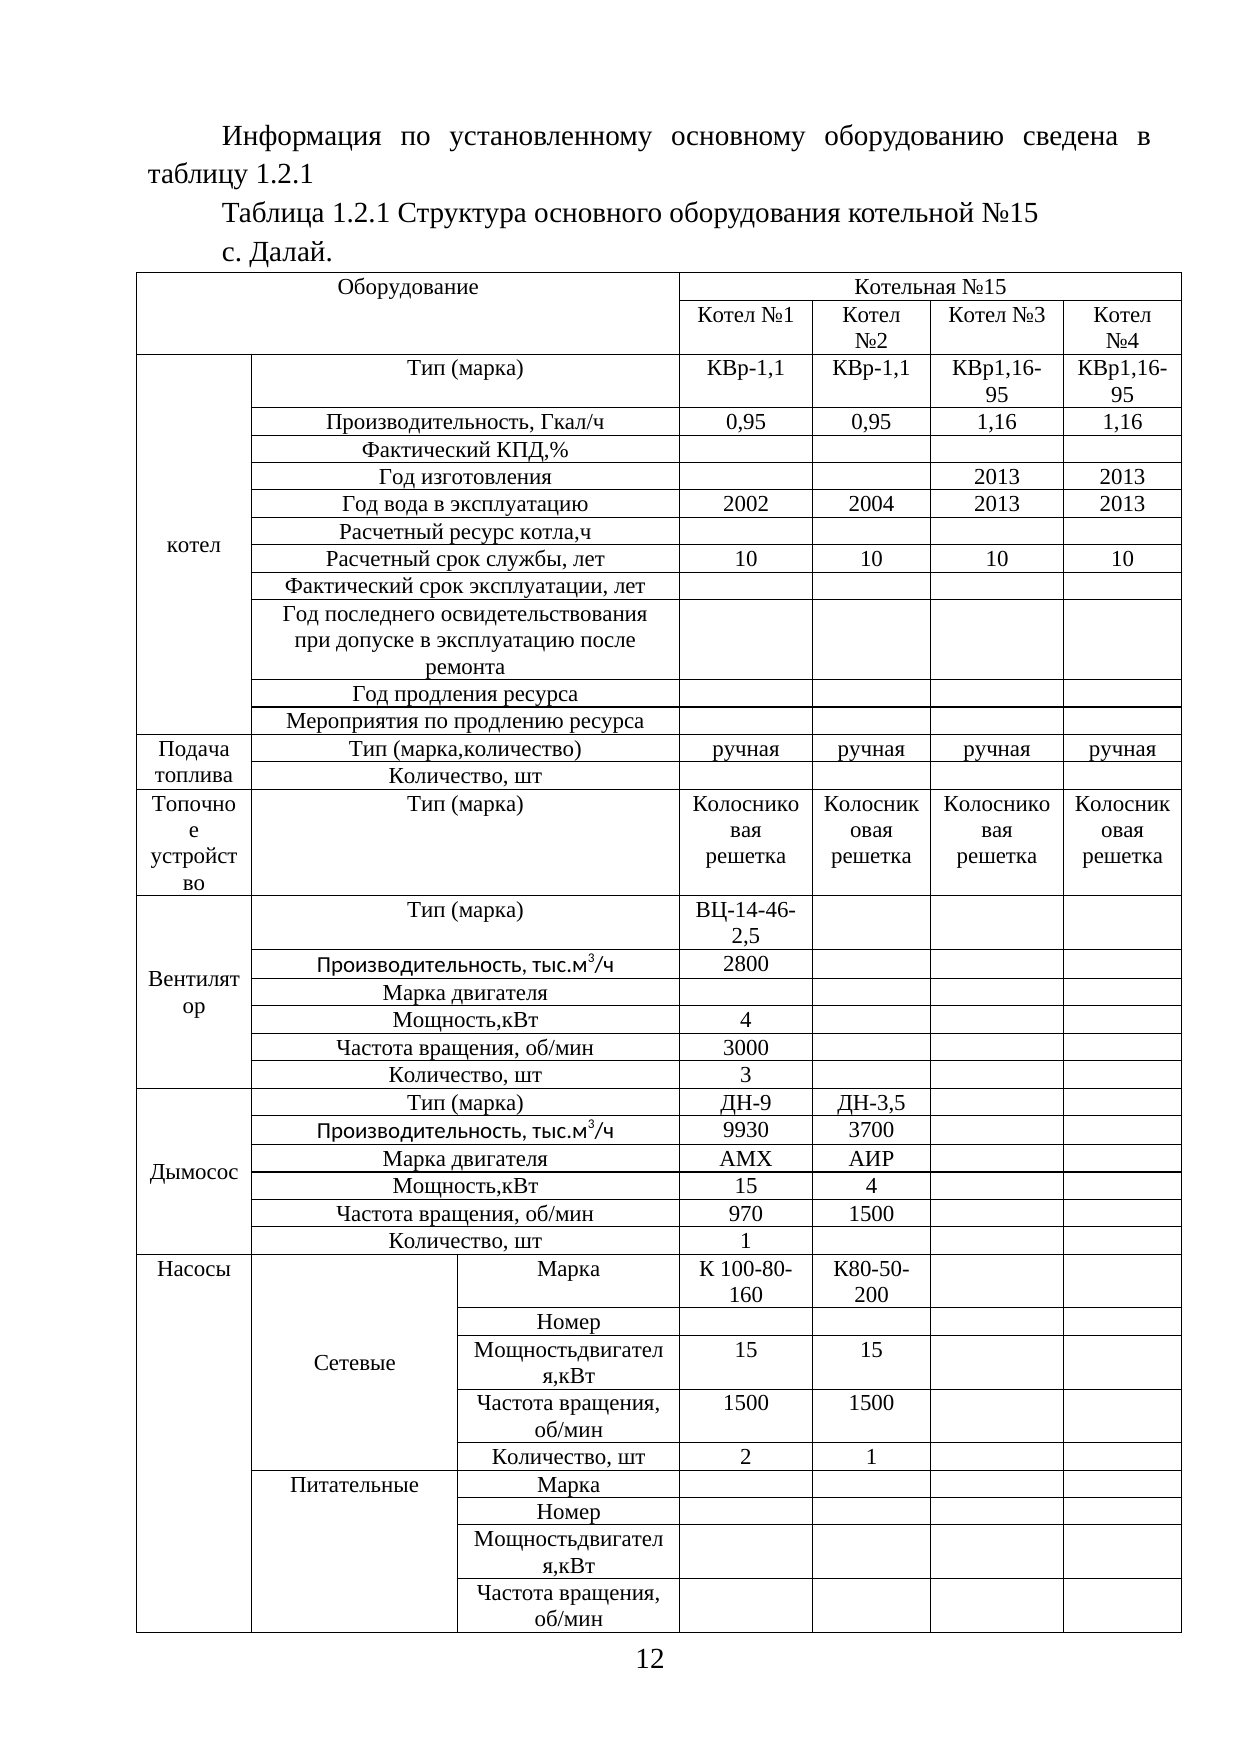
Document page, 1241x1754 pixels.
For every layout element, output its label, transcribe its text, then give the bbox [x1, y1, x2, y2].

table_cell 4 [813, 1173, 930, 1199]
table_cell 2013 [931, 490, 1063, 517]
table_cell Производительность, тыс.м3/ч [252, 950, 679, 978]
table_cell [813, 1471, 930, 1497]
table_cell Расчетный срок службы, лет [252, 545, 679, 572]
table_cell Производительность, тыс.м3/ч [252, 1116, 679, 1144]
table_cell Марка [458, 1471, 679, 1497]
table_cell Мощность,кВт [252, 1173, 679, 1199]
table_cell [813, 1498, 930, 1524]
table_cell [1064, 436, 1181, 462]
table_cell Мощностьдвигателя,кВт [458, 1336, 679, 1388]
table_cell [931, 1443, 1063, 1469]
text с. Далай. [148, 234, 1152, 267]
table_cell [813, 573, 930, 599]
table_cell [931, 1390, 1063, 1442]
table_cell [1064, 573, 1181, 599]
table_cell [813, 1034, 930, 1060]
table_cell 10 [931, 545, 1063, 572]
table_cell Частота вращения, об/мин [458, 1390, 679, 1442]
table_cell [1064, 1498, 1181, 1524]
table_cell 15 [813, 1336, 930, 1388]
table_cell ручная [931, 735, 1063, 761]
table_cell КВр1,16-95 [931, 355, 1063, 407]
table_cell Год продления ресурса [252, 680, 679, 706]
table_cell Колосниковая решетка [931, 790, 1063, 895]
table_cell Номер [458, 1308, 679, 1335]
table_cell [680, 680, 812, 706]
table_cell Количество, шт [252, 762, 679, 789]
table_cell Тип (марка) [252, 790, 679, 895]
table_cell Тип (марка) [252, 1089, 679, 1115]
table_cell [813, 1579, 930, 1632]
table_cell [813, 1308, 930, 1335]
table_cell [813, 896, 930, 949]
table_cell [813, 463, 930, 489]
table_cell [680, 1471, 812, 1497]
table_cell [1064, 1308, 1181, 1335]
table_cell КВр1,16-95 [1064, 355, 1181, 407]
table_cell [1064, 680, 1181, 706]
table_cell [1064, 1145, 1181, 1171]
table_cell [1064, 950, 1181, 978]
table_cell 10 [680, 545, 812, 572]
table_cell Сетевые [252, 1255, 457, 1469]
table_cell Количество, шт [458, 1443, 679, 1469]
table_cell [931, 979, 1063, 1005]
table_cell [813, 600, 930, 679]
table_cell Вентилятор [137, 896, 251, 1087]
table_cell Частота вращения, об/мин [458, 1579, 679, 1632]
table_cell 2800 [680, 950, 812, 978]
table_cell ручная [680, 735, 812, 761]
table_cell Тип (марка) [252, 355, 679, 407]
table_cell [931, 1308, 1063, 1335]
table_cell АМХ [680, 1145, 812, 1171]
table_cell Питательные [252, 1471, 457, 1632]
table_cell [931, 1255, 1063, 1307]
table_cell 0,95 [813, 408, 930, 434]
table_cell [931, 680, 1063, 706]
table_cell [1064, 1116, 1181, 1144]
table_cell Фактический КПД,% [252, 436, 679, 462]
table_cell Котел №1 [680, 301, 812, 353]
table_cell [680, 762, 812, 789]
table_cell 3000 [680, 1034, 812, 1060]
table_cell [931, 1336, 1063, 1388]
table_cell [680, 573, 812, 599]
table_cell 1,16 [1064, 408, 1181, 434]
table_cell 2 [680, 1443, 812, 1469]
table_cell [931, 708, 1063, 734]
table_cell Подача топлива [137, 735, 251, 789]
table_cell 2013 [1064, 463, 1181, 489]
table_cell [931, 1579, 1063, 1632]
table_cell [931, 1525, 1063, 1578]
table_cell [1064, 762, 1181, 789]
table_cell ручная [1064, 735, 1181, 761]
table_cell [1064, 1034, 1181, 1060]
table_cell 1 [813, 1443, 930, 1469]
table_cell 1 [680, 1227, 812, 1253]
table_cell [931, 1200, 1063, 1226]
table_cell [680, 1579, 812, 1632]
table_cell 10 [813, 545, 930, 572]
table_cell [813, 708, 930, 734]
table_cell [1064, 1089, 1181, 1115]
table_cell КВр-1,1 [680, 355, 812, 407]
table_cell АИР [813, 1145, 930, 1171]
table_cell [813, 436, 930, 462]
table_cell [1064, 1061, 1181, 1087]
table_cell 0,95 [680, 408, 812, 434]
table_cell Насосы [137, 1255, 251, 1632]
table_cell Фактический срок эксплуатации, лет [252, 573, 679, 599]
table_cell [931, 1498, 1063, 1524]
table_cell 15 [680, 1336, 812, 1388]
table_header Котельная №15 [680, 273, 1181, 300]
table_cell 2013 [1064, 490, 1181, 517]
table_cell [813, 1061, 930, 1087]
table_cell [1064, 1336, 1181, 1388]
table_cell [680, 708, 812, 734]
table_cell Количество, шт [252, 1061, 679, 1087]
table_cell 3700 [813, 1116, 930, 1144]
table_cell Мощность,кВт [252, 1006, 679, 1033]
table_cell Марка двигателя [252, 1145, 679, 1171]
table_cell [931, 518, 1063, 544]
table_cell ДН-3,5 [813, 1089, 930, 1115]
table_cell [931, 1471, 1063, 1497]
table_cell [931, 1006, 1063, 1033]
table_cell [931, 1173, 1063, 1199]
table_cell Топочное устройство [137, 790, 251, 895]
table_cell [680, 518, 812, 544]
table_cell Количество, шт [252, 1227, 679, 1253]
table_cell Котел №3 [931, 301, 1063, 353]
table_cell Частота вращения, об/мин [252, 1200, 679, 1226]
table_cell [1064, 708, 1181, 734]
text Информация по установленному основному оборудованию сведена в таблицу 1.2.1 [148, 118, 1152, 190]
table_cell Марка [458, 1255, 679, 1307]
table_cell [931, 573, 1063, 599]
table_cell [680, 436, 812, 462]
table_cell [813, 979, 930, 1005]
table_cell Мероприятия по продлению ресурса [252, 708, 679, 734]
table_cell 1500 [680, 1390, 812, 1442]
table_cell [1064, 1006, 1181, 1033]
table_cell 2002 [680, 490, 812, 517]
table_cell 2013 [931, 463, 1063, 489]
table_cell [931, 1089, 1063, 1115]
table_cell К 100-80-160 [680, 1255, 812, 1307]
table_cell Год вода в эксплуатацию [252, 490, 679, 517]
table_cell [813, 1525, 930, 1578]
table_cell [813, 1227, 930, 1253]
table_cell [1064, 1579, 1181, 1632]
table_cell [1064, 600, 1181, 679]
table_cell [931, 600, 1063, 679]
table_cell Колосниковая решетка [1064, 790, 1181, 895]
table_cell [813, 680, 930, 706]
table_cell Котел №2 [813, 301, 930, 353]
table_cell К80-50-200 [813, 1255, 930, 1307]
table_cell 3 [680, 1061, 812, 1087]
table_cell Колосниковая решетка [680, 790, 812, 895]
table_cell [931, 1145, 1063, 1171]
table_cell Расчетный ресурс котла,ч [252, 518, 679, 544]
table_cell [680, 1308, 812, 1335]
table_cell [680, 600, 812, 679]
table_cell [931, 1034, 1063, 1060]
table_cell Номер [458, 1498, 679, 1524]
table_cell Колосниковая решетка [813, 790, 930, 895]
table_header Оборудование [137, 273, 679, 353]
table_cell Год изготовления [252, 463, 679, 489]
table_cell Дымосос [137, 1089, 251, 1253]
table_cell 1500 [813, 1200, 930, 1226]
table_cell 1500 [813, 1390, 930, 1442]
table_cell [1064, 1443, 1181, 1469]
table_cell Тип (марка,количество) [252, 735, 679, 761]
table_cell [1064, 1255, 1181, 1307]
table_cell [813, 1006, 930, 1033]
table_cell [1064, 1471, 1181, 1497]
table_cell [931, 1227, 1063, 1253]
table_cell КВр-1,1 [813, 355, 930, 407]
table_cell ДН-9 [680, 1089, 812, 1115]
table_cell [1064, 1525, 1181, 1578]
table_cell [931, 1061, 1063, 1087]
table_cell Год последнего освидетельствования при допуске в эксплуатацию после ремонта [252, 600, 679, 679]
table_cell 9930 [680, 1116, 812, 1144]
table_cell [813, 762, 930, 789]
table_cell 1,16 [931, 408, 1063, 434]
table_cell [931, 950, 1063, 978]
table_cell [680, 979, 812, 1005]
table_cell [680, 1525, 812, 1578]
table_cell Частота вращения, об/мин [252, 1034, 679, 1060]
table_cell [813, 518, 930, 544]
table_cell 4 [680, 1006, 812, 1033]
table_cell 15 [680, 1173, 812, 1199]
table_cell [1064, 1200, 1181, 1226]
table_cell Тип (марка) [252, 896, 679, 949]
table_cell 970 [680, 1200, 812, 1226]
table_cell Производительность, Гкал/ч [252, 408, 679, 434]
text Таблица 1.2.1 Структура основного оборудования котельной №15 [148, 195, 1152, 229]
table_cell [1064, 518, 1181, 544]
table_cell [931, 436, 1063, 462]
table_cell [931, 896, 1063, 949]
table_cell [1064, 1227, 1181, 1253]
table_cell ручная [813, 735, 930, 761]
table_cell [813, 950, 930, 978]
table_cell [680, 1498, 812, 1524]
table_cell [1064, 1390, 1181, 1442]
table_cell [931, 762, 1063, 789]
table_cell [680, 463, 812, 489]
table_cell Котел №4 [1064, 301, 1181, 353]
table_cell 10 [1064, 545, 1181, 572]
table_cell [1064, 1173, 1181, 1199]
table_cell ВЦ-14-46-2,5 [680, 896, 812, 949]
table_cell Марка двигателя [252, 979, 679, 1005]
table_cell [1064, 979, 1181, 1005]
table_cell Мощностьдвигателя,кВт [458, 1525, 679, 1578]
table_cell [1064, 896, 1181, 949]
table_cell 2004 [813, 490, 930, 517]
table_cell [931, 1116, 1063, 1144]
table_cell котел [137, 355, 251, 734]
